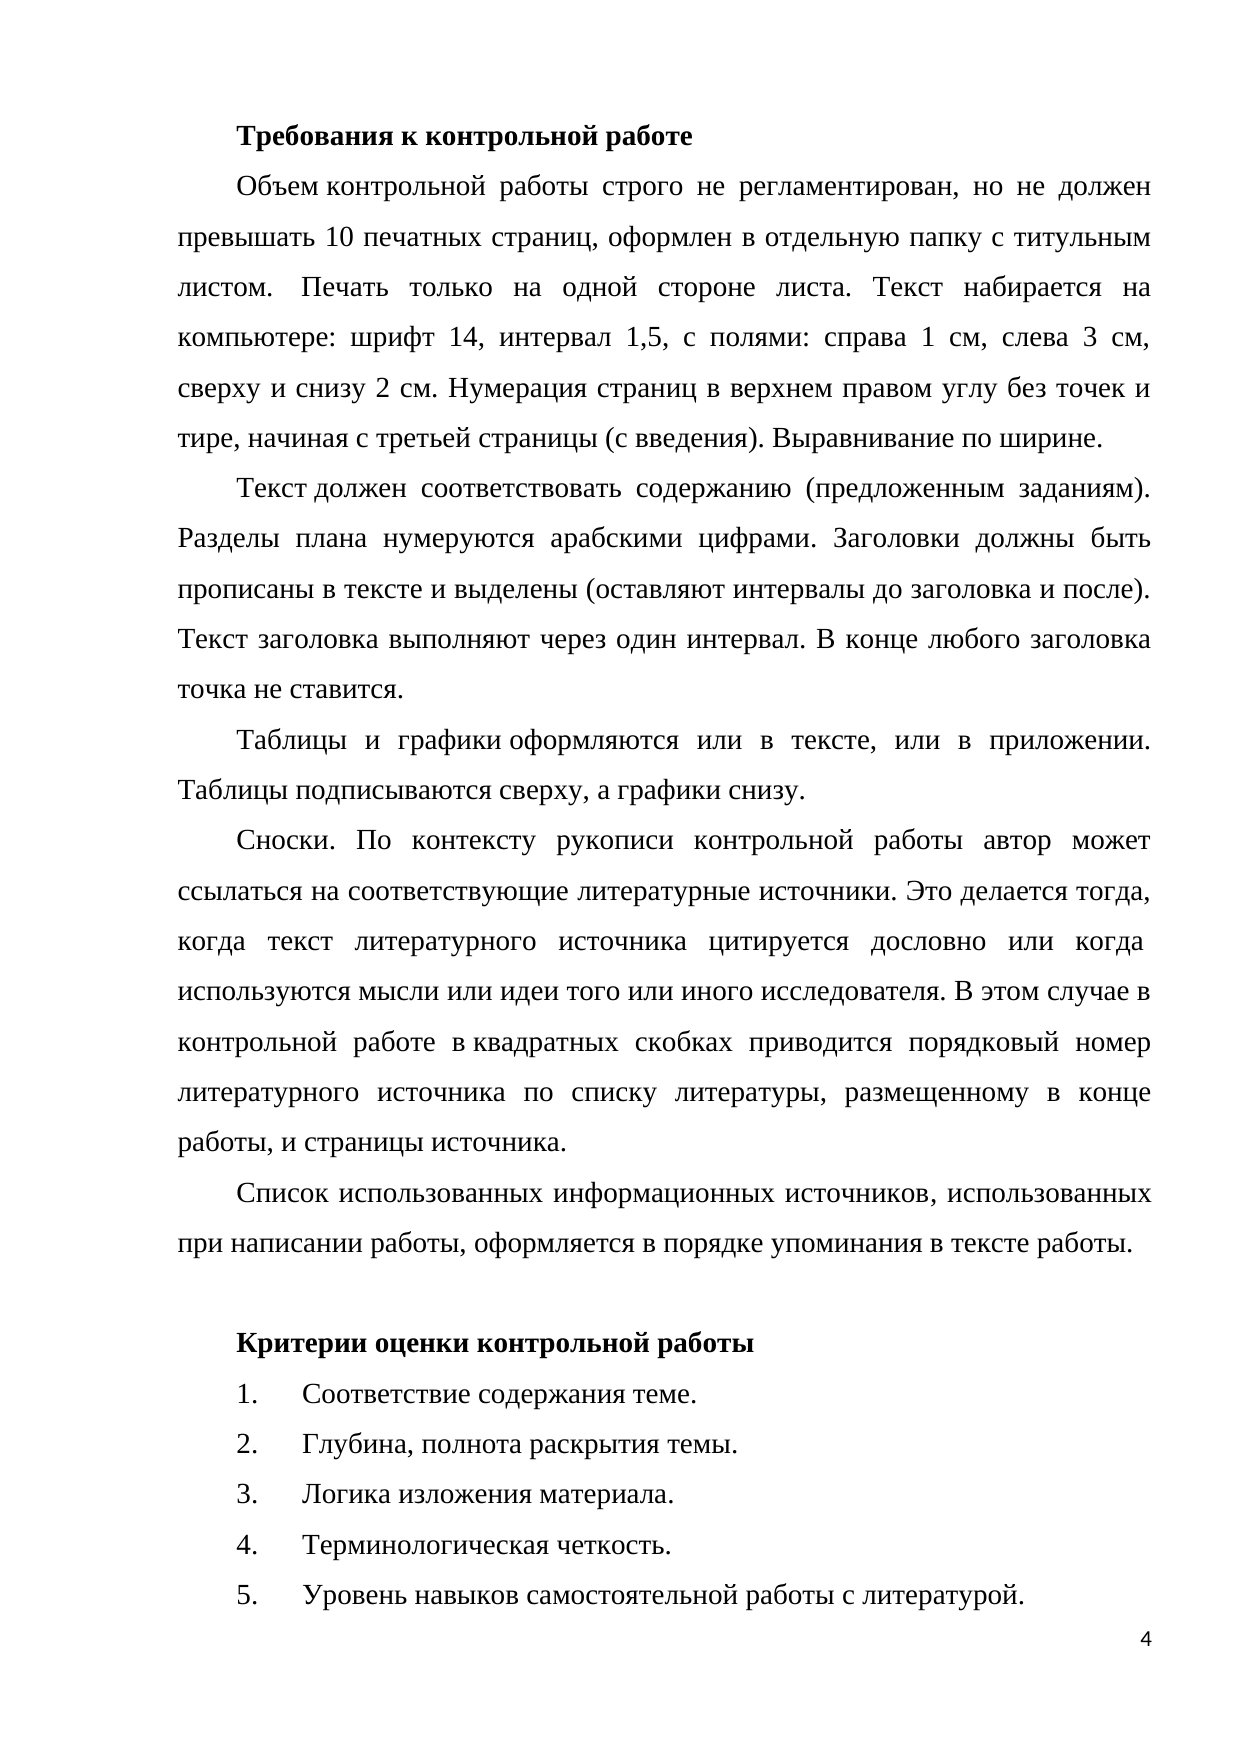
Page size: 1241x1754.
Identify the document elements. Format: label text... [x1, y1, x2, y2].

text 2. Глубина, полнота раскрытия темы. [177, 1426, 1152, 1460]
text Требования к контрольной работе [177, 118, 1152, 152]
text Список использованных информационных источников, использованных при написании работы, оформляется в порядке упоминания в тексте работы. [177, 1175, 1152, 1258]
text Объем контрольной работы строго не регламентирован, но не должен превышать 10 печатных страниц, оформлен в отдельную папку с титульным листом. Печать только на одной стороне листа. Текст набирается на компьютере: шрифт 14, интервал 1,5, с полями: справа 1 см, слева 3 см, сверху и снизу 2 см. Нумерация страниц в верхнем правом углу без точек и тире, начиная с третьей страницы (с введения). Выравнивание по ширине. [177, 168, 1152, 453]
text 1. Соответствие содержания теме. [177, 1376, 1152, 1409]
text Таблицы и графики оформляются или в тексте, или в приложении. Таблицы подписываются сверху, а графики снизу. [177, 722, 1152, 806]
text Текст должен соответствовать содержанию (предложенным заданиям). Разделы плана нумеруются арабскими цифрами. Заголовки должны быть прописаны в тексте и выделены (оставляют интервалы до заголовка и после). Текст заголовка выполняют через один интервал. В конце любого заголовка точка не ставится. [177, 470, 1152, 705]
text 4. Терминологическая четкость. [177, 1527, 1152, 1560]
text 5. Уровень навыков самостоятельной работы с литературой. [177, 1577, 1152, 1611]
text Сноски. По контексту рукописи контрольной работы автор может ссылаться на соответствующие литературные источники. Это делается тогда, когда текст литературного источника цитируется дословно или когда используются мысли или идеи того или иного исследователя. В этом случае в контрольной работе в квадратных скобках приводится порядковый номер литературного источника по списку литературы, размещенному в конце работы, и страницы источника. [177, 822, 1152, 1158]
text 3. Логика изложения материала. [177, 1477, 1152, 1510]
text Критерии оценки контрольной работы [177, 1326, 1152, 1359]
